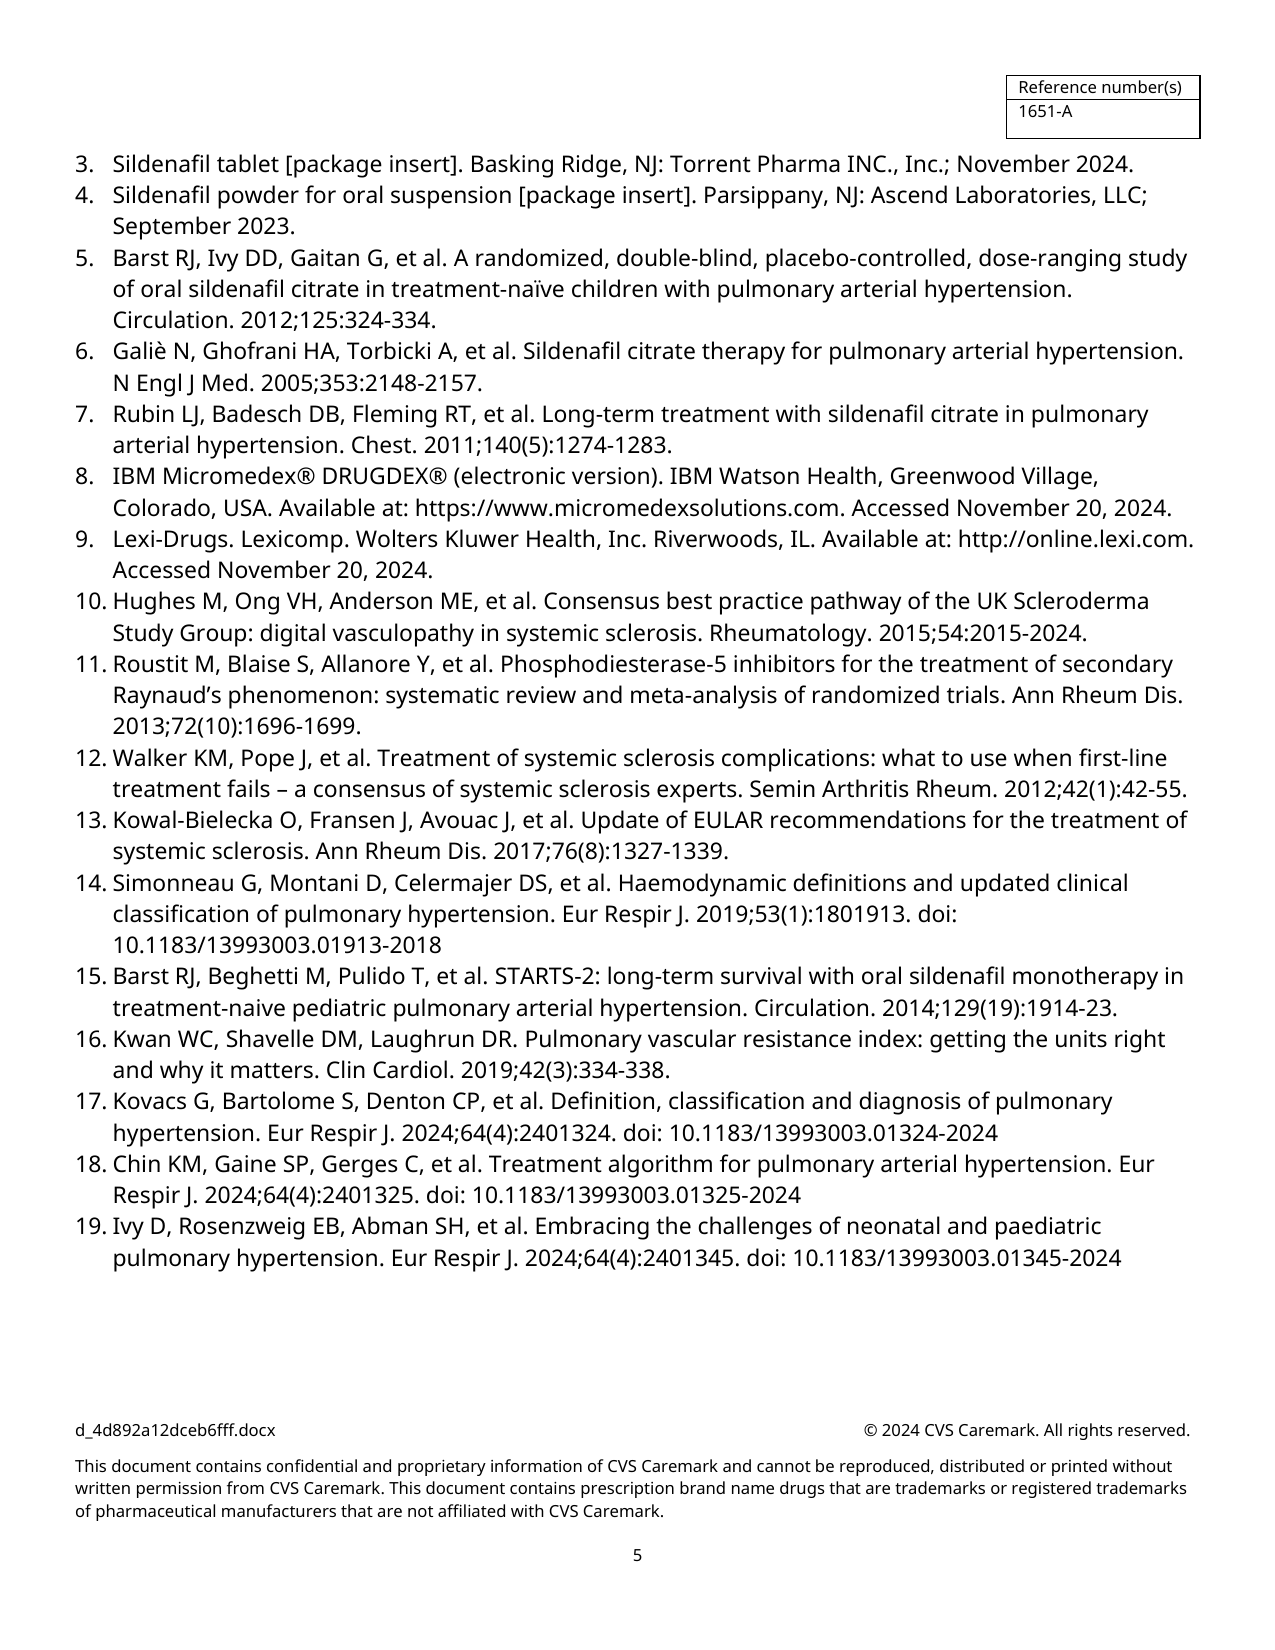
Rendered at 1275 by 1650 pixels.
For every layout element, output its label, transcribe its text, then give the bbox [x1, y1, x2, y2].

text Lexi-Drugs. Lexicomp. Wolters Kluwer Health, Inc. Riverwoods, IL. Available at: http://online.lexi.com. Accessed November 20, 2024. [75, 523, 1200, 585]
text Galiè N, Ghofrani HA, Torbicki A, et al. Sildenafil citrate therapy for pulmonary arterial hypertension. N Engl J Med. 2005;353:2148-2157. [75, 335, 1200, 398]
text Rubin LJ, Badesch DB, Fleming RT, et al. Long-term treatment with sildenafil citrate in pulmonary arterial hypertension. Chest. 2011;140(5):1274-1283. [75, 398, 1200, 460]
text Hughes M, Ong VH, Anderson ME, et al. Consensus best practice pathway of the UK Scleroderma Study Group: digital vasculopathy in systemic sclerosis. Rheumatology. 2015;54:2015-2024. [75, 585, 1200, 648]
text Barst RJ, Ivy DD, Gaitan G, et al. A randomized, double-blind, placebo-controlled, dose-ranging study of oral sildenafil citrate in treatment-naïve children with pulmonary arterial hypertension. Circulation. 2012;125:324-334. [75, 241, 1200, 335]
text Kowal-Bielecka O, Fransen J, Avouac J, et al. Update of EULAR recommendations for the treatment of systemic sclerosis. Ann Rheum Dis. 2017;76(8):1327-1339. [75, 804, 1200, 866]
text Simonneau G, Montani D, Celermajer DS, et al. Haemodynamic definitions and updated clinical classification of pulmonary hypertension. Eur Respir J. 2019;53(1):1801913. doi: 10.1183/13993003.01913-2018 [75, 866, 1200, 960]
text Sildenafil tablet [package insert]. Basking Ridge, NJ: Torrent Pharma INC., Inc.; November 2024. [75, 148, 1200, 179]
text IBM Micromedex® DRUGDEX® (electronic version). IBM Watson Health, Greenwood Village, Colorado, USA. Available at: https://www.micromedexsolutions.com. Accessed November 20, 2024. [75, 460, 1200, 523]
text Roustit M, Blaise S, Allanore Y, et al. Phosphodiesterase-5 inhibitors for the treatment of secondary Raynaud’s phenomenon: systematic review and meta-analysis of randomized trials. Ann Rheum Dis. 2013;72(10):1696-1699. [75, 648, 1200, 741]
text Walker KM, Pope J, et al. Treatment of systemic sclerosis complications: what to use when first-line treatment fails – a consensus of systemic sclerosis experts. Semin Arthritis Rheum. 2012;42(1):42-55. [75, 741, 1200, 804]
text Ivy D, Rosenzweig EB, Abman SH, et al. Embracing the challenges of neonatal and paediatric pulmonary hypertension. Eur Respir J. 2024;64(4):2401345. doi: 10.1183/13993003.01345-2024 [75, 1210, 1200, 1273]
text Barst RJ, Beghetti M, Pulido T, et al. STARTS-2: long-term survival with oral sildenafil monotherapy in treatment-naive pediatric pulmonary arterial hypertension. Circulation. 2014;129(19):1914-23. [75, 960, 1200, 1023]
text Sildenafil powder for oral suspension [package insert]. Parsippany, NJ: Ascend Laboratories, LLC; September 2023. [75, 179, 1200, 241]
text Kovacs G, Bartolome S, Denton CP, et al. Definition, classification and diagnosis of pulmonary hypertension. Eur Respir J. 2024;64(4):2401324. doi: 10.1183/13993003.01324-2024 [75, 1085, 1200, 1148]
text Chin KM, Gaine SP, Gerges C, et al. Treatment algorithm for pulmonary arterial hypertension. Eur Respir J. 2024;64(4):2401325. doi: 10.1183/13993003.01325-2024 [75, 1148, 1200, 1210]
text Kwan WC, Shavelle DM, Laughrun DR. Pulmonary vascular resistance index: getting the units right and why it matters. Clin Cardiol. 2019;42(3):334-338. [75, 1023, 1200, 1085]
